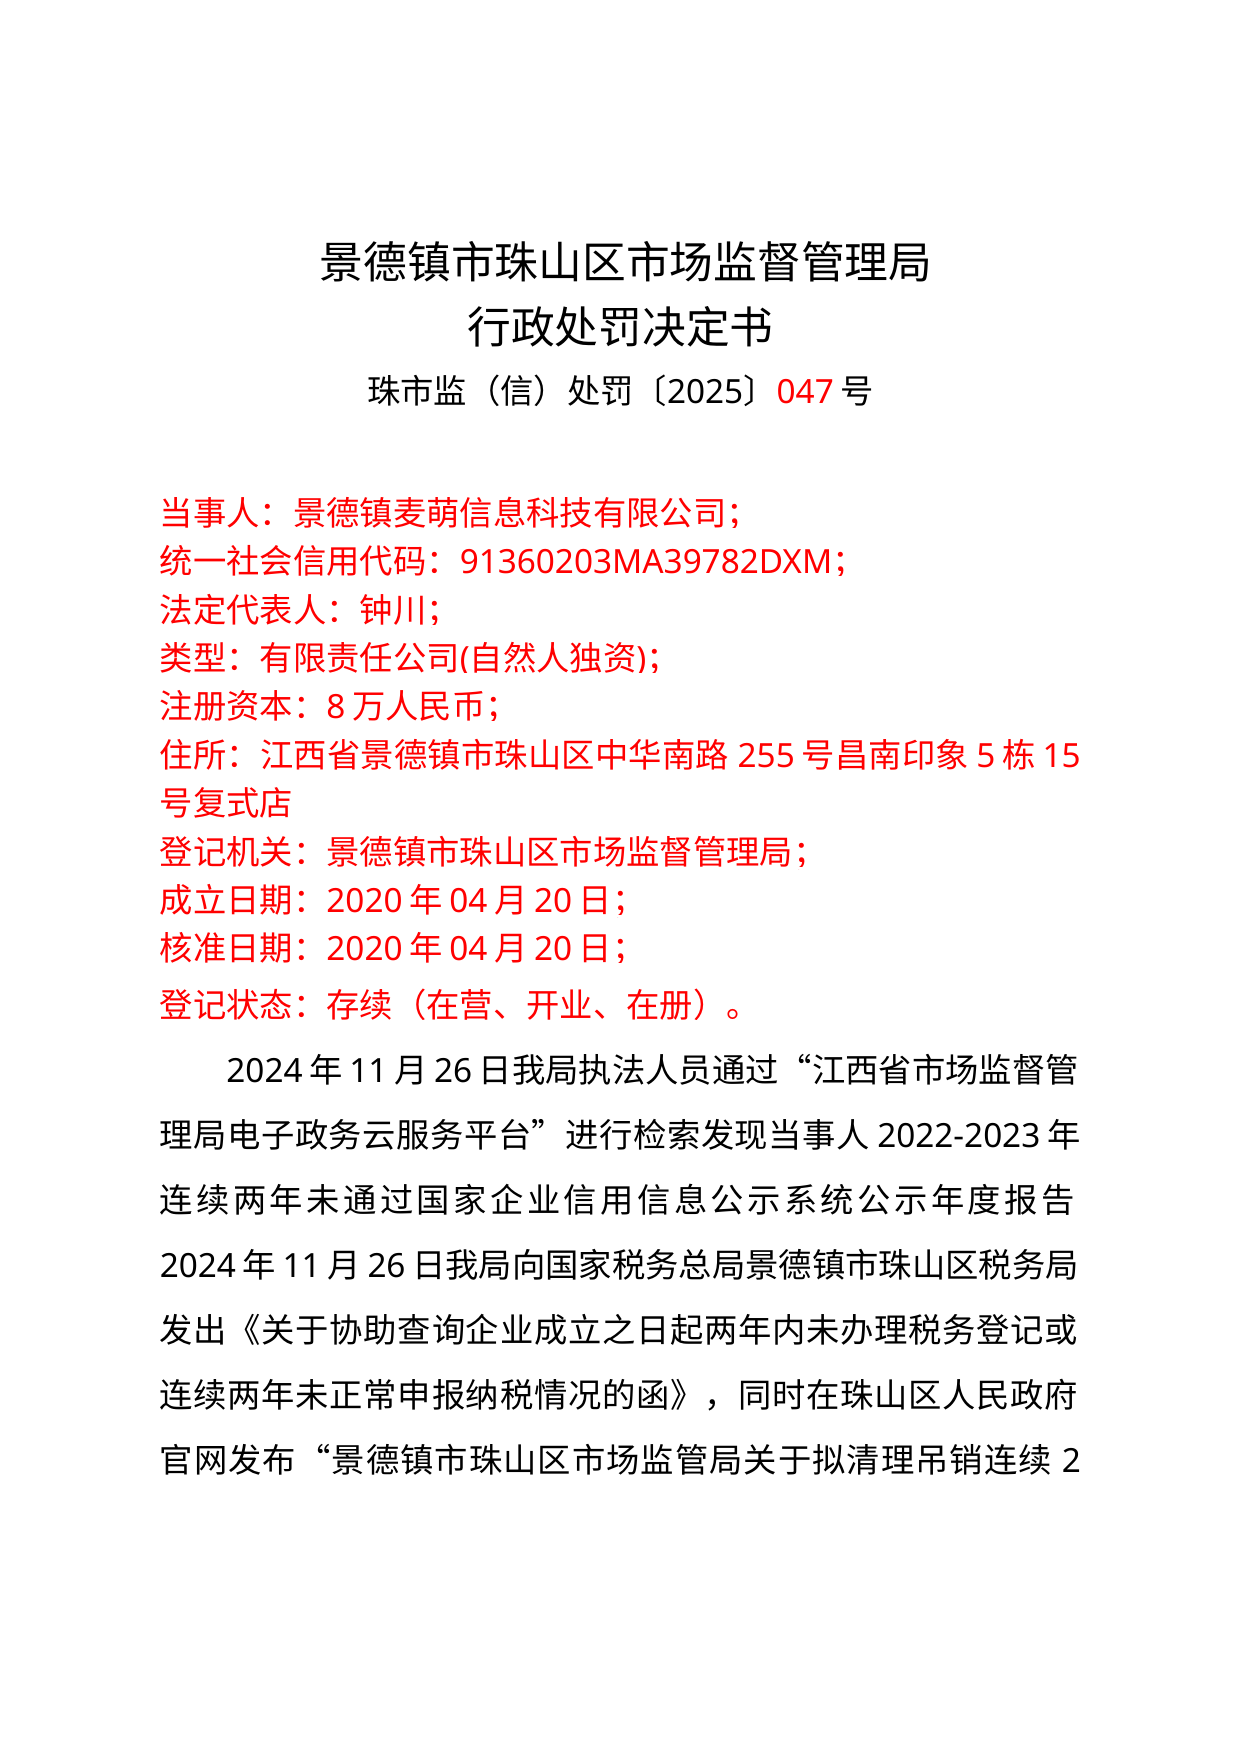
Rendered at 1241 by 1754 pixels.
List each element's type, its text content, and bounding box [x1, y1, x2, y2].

text 住所：江西省景德镇市珠山区中华南路255号昌南印象5栋15号复式店 [159, 729, 1081, 770]
text 类型：有限责任公司(自然人独资)； [159, 632, 1081, 680]
text 登记状态：存续（在营、开业、在册）。 [159, 971, 1081, 1036]
text 法定代表人：钟川； [159, 584, 1081, 632]
subtitle 景德镇市珠山区市场监督管理局 [159, 227, 1081, 292]
text 核准日期：2020年04月20日； [159, 922, 1081, 971]
text 珠市监（信）处罚〔2025〕047号 [159, 357, 1081, 422]
subtitle 行政处罚决定书 [159, 292, 1081, 357]
text 统一社会信用代码：91360203MA39782DXM； [159, 535, 1081, 584]
text 成立日期：2020年04月20日； [159, 874, 1081, 922]
text 当事人：景德镇麦萌信息科技有限公司； [159, 487, 1081, 535]
text 住所：江西省景德镇市珠山区中华南路255号昌南印象5栋15号复式店 [159, 771, 1081, 825]
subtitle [159, 1036, 1081, 1491]
text 注册资本：8万人民币； [159, 680, 1081, 729]
text 登记机关：景德镇市珠山区市场监督管理局； [159, 825, 1081, 874]
